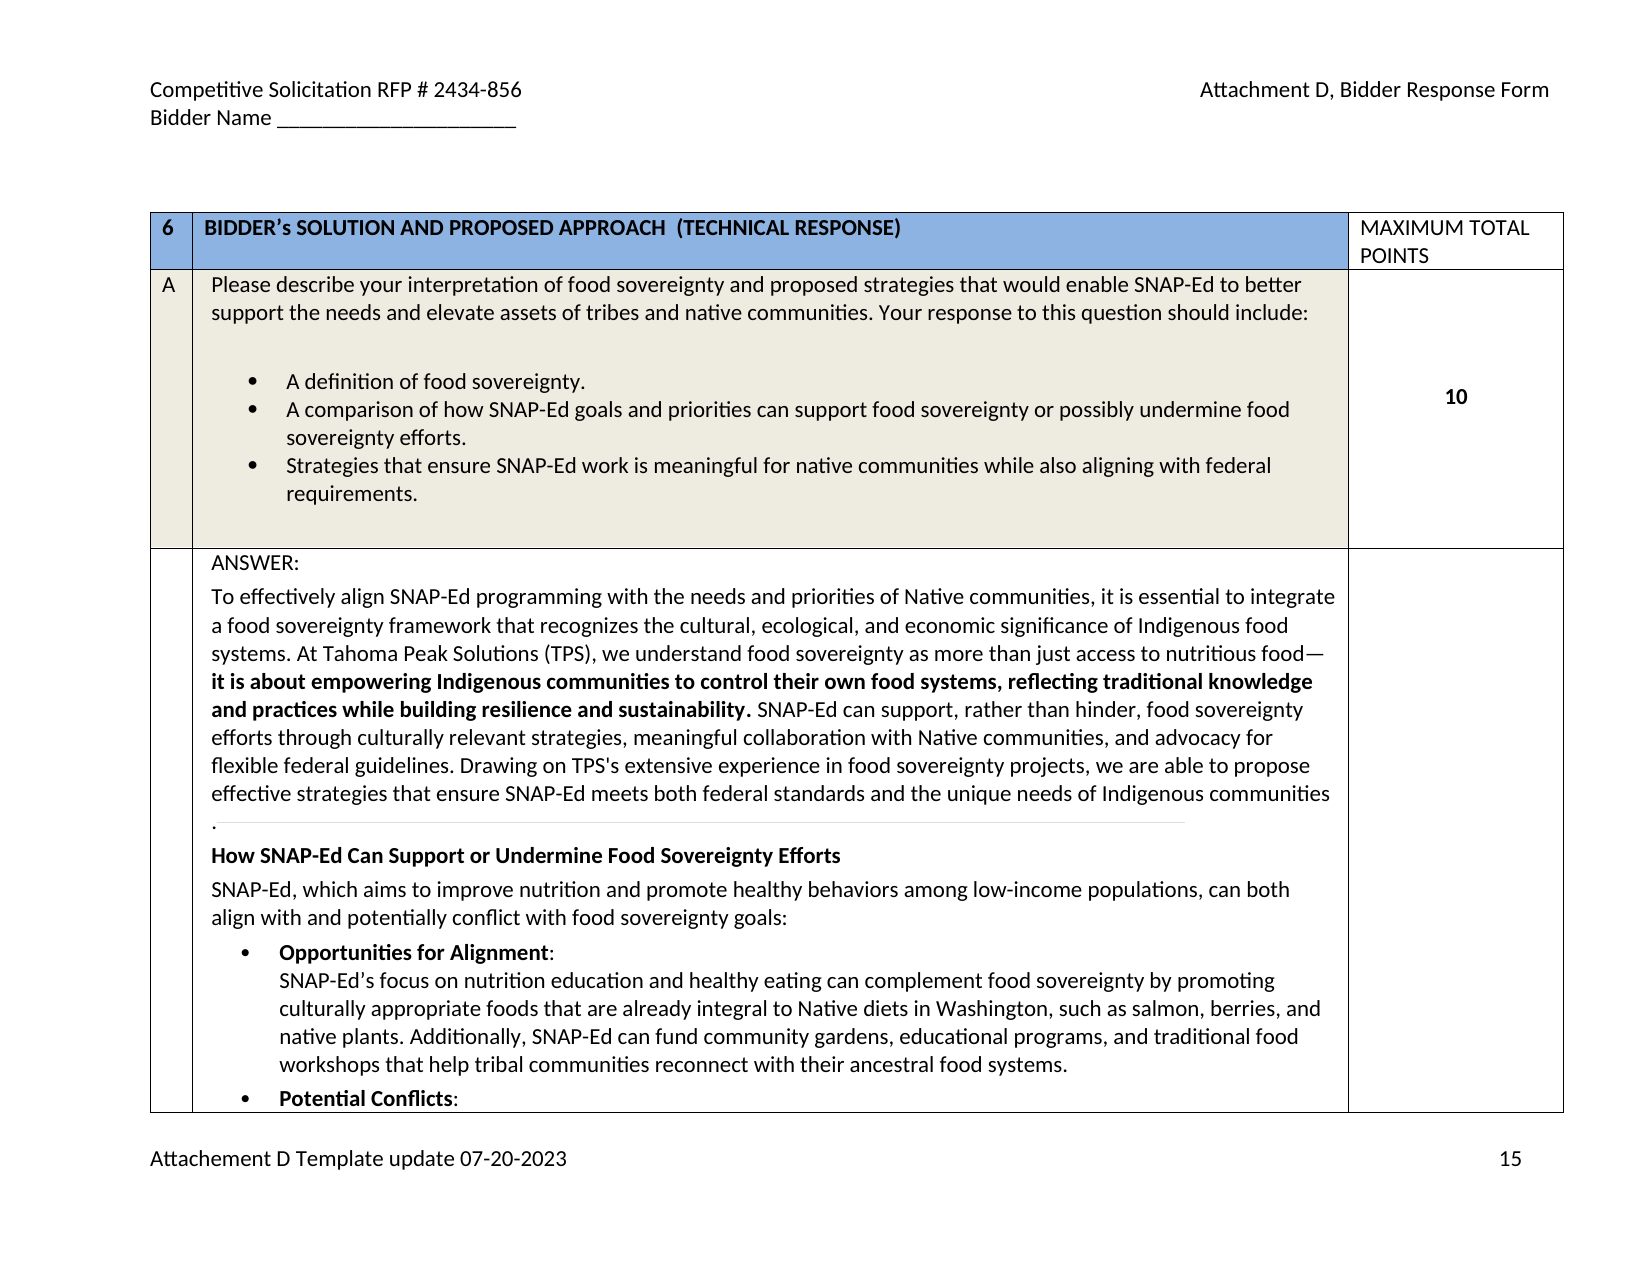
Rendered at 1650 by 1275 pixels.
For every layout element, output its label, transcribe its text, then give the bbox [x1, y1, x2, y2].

table_cell Please describe your interpretation of food sovereignty and proposed strategies that would enable SNAP-Ed to better support the needs and elevate assets of tribes and native communities. Your response to this question should include: A definition of food sovereignty. A comparison of how SNAP-Ed goals and priorities can support food sovereignty or possibly undermine food sovereignty efforts. Strategies that ensure SNAP-Ed work is meaningful for native communities while also aligning with federal requirements. [193, 270, 1348, 547]
table_header BIDDER’s SOLUTION AND PROPOSED APPROACH (TECHNICAL RESPONSE) [193, 213, 1348, 269]
table_header 6 [151, 213, 192, 269]
table_cell [1349, 549, 1563, 1112]
table_cell 10 [1349, 270, 1563, 547]
table_header MAXIMUM TOTAL POINTS [1349, 213, 1563, 269]
table_cell [151, 549, 192, 1112]
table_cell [193, 549, 1348, 1112]
table_cell A [151, 270, 192, 547]
